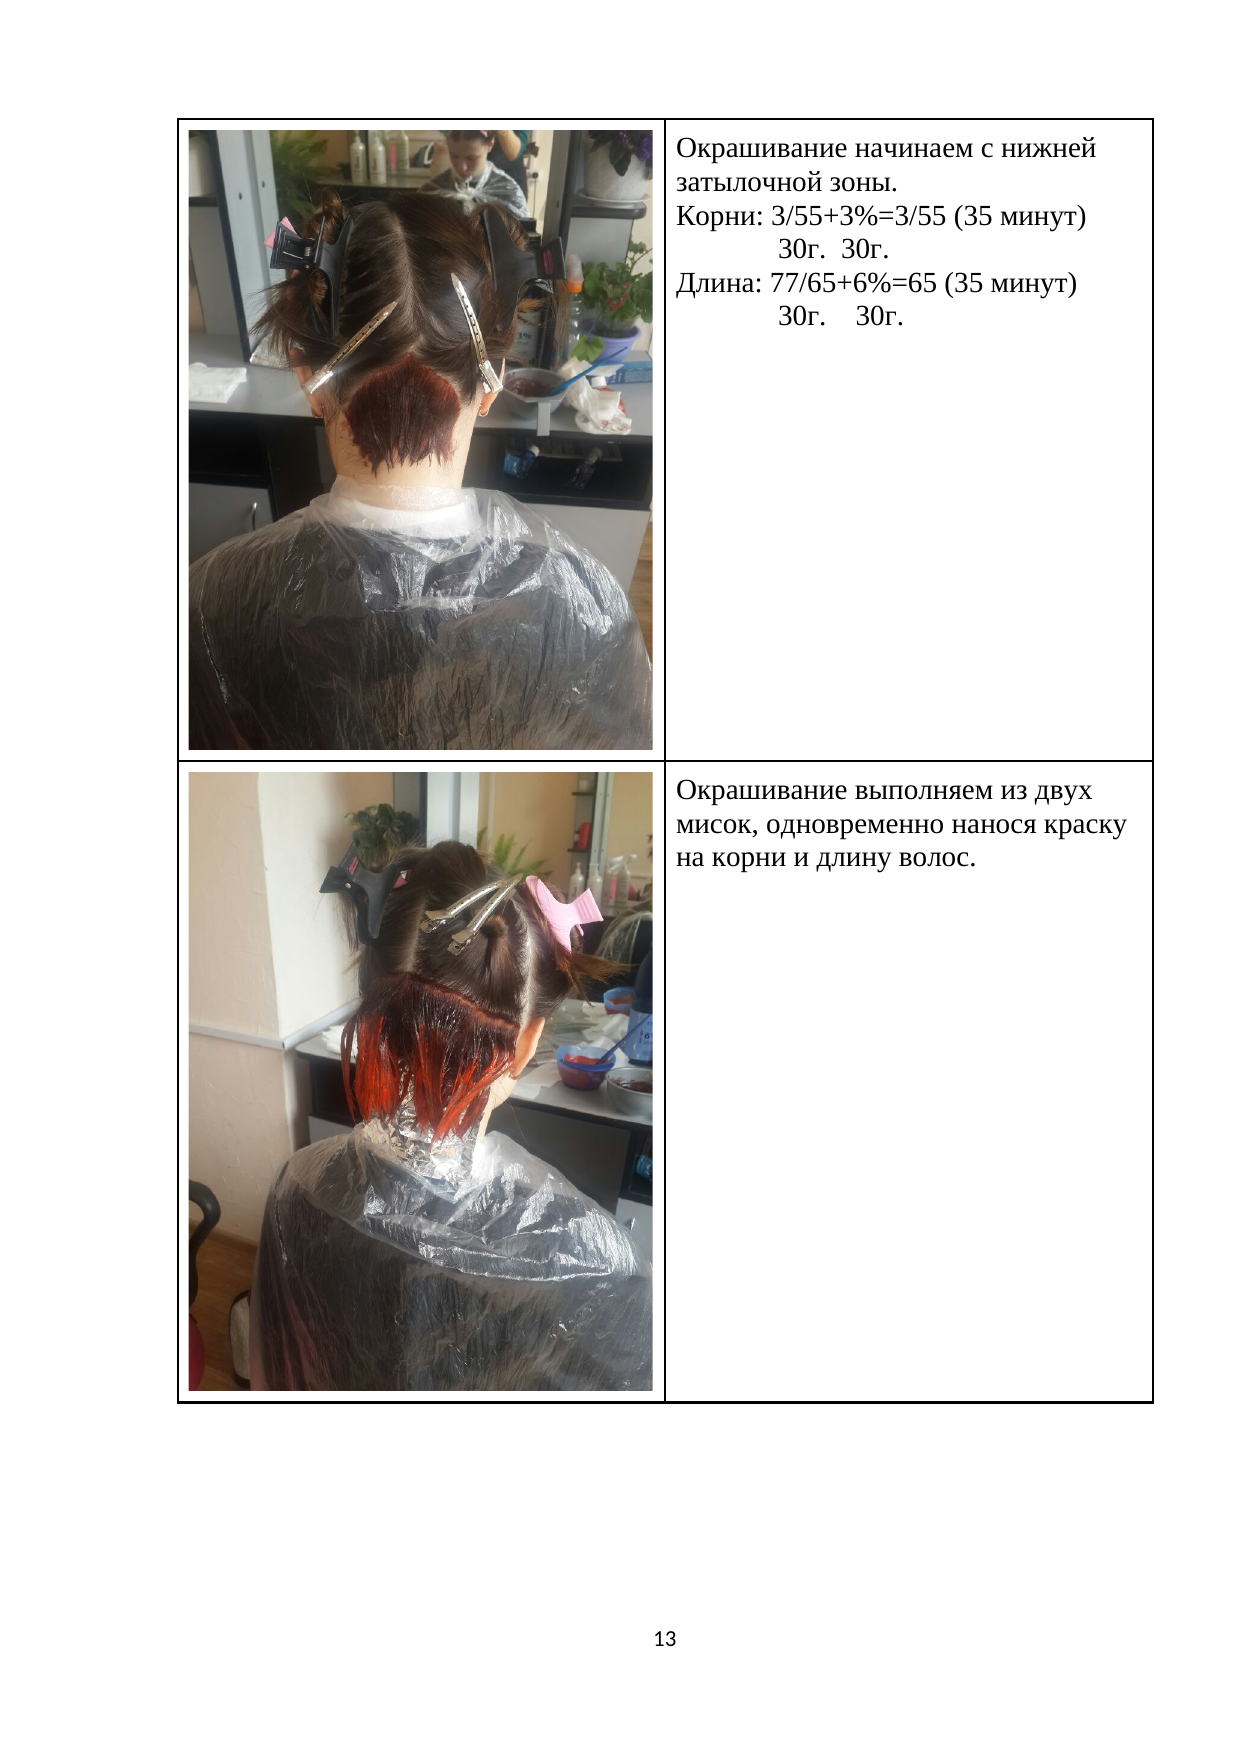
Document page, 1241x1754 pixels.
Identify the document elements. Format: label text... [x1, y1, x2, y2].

table_cell Окрашивание начинаем с нижней затылочной зоны. Корни: 3/55+3%=3/55 (35 минут) 30г. 30г. Длина: 77/65+6%=65 (35 минут) 30г. 30г. [666, 120, 1152, 760]
picture [188, 130, 653, 750]
picture [188, 772, 653, 1391]
table_cell [179, 120, 664, 760]
table_cell Окрашивание выполняем из двух мисок, одновременно нанося краску на корни и длину волос. [666, 762, 1152, 1401]
table_cell [179, 762, 664, 1401]
